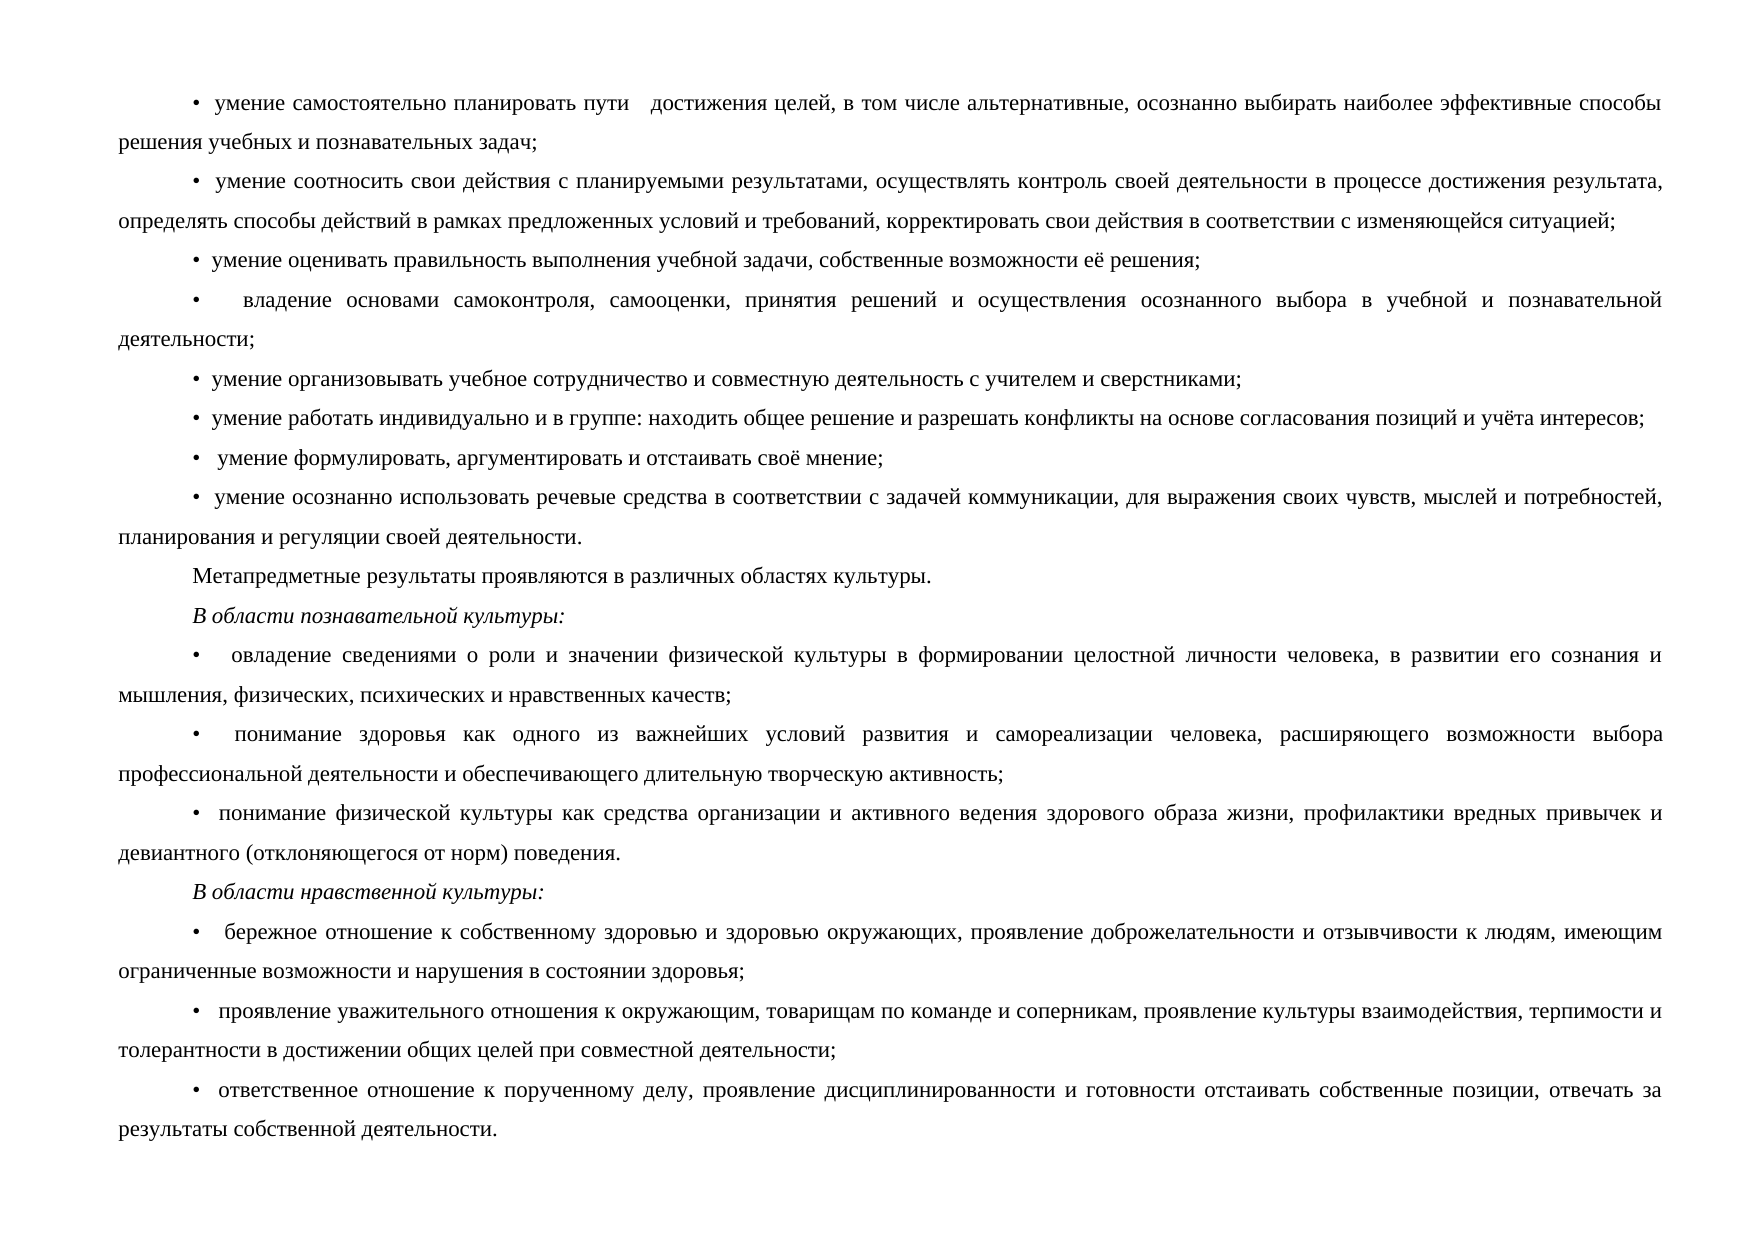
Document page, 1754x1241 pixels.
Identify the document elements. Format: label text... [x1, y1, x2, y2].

text • ответственное отношение к порученному делу, проявление дисциплинированности и готовности отстаивать собственные позиции, отвечать за результаты собственной деятельности. [118, 1076, 1665, 1141]
text • умение организовывать учебное сотрудничество и совместную деятельность с учителем и сверстниками; [118, 365, 1665, 391]
text В области познавательной культуры: [118, 602, 1665, 628]
text • умение осознанно использовать речевые средства в соответствии с задачей коммуникации, для выражения своих чувств, мыслей и потребностей, планирования и регуляции своей деятельности. [118, 483, 1665, 549]
text • умение соотносить свои действия с планируемыми результатами, осуществлять контроль своей деятельности в процессе достижения результата, определять способы действий в рамках предложенных условий и требований, корректировать свои действия в соответствии с изменяющейся ситуацией; [118, 168, 1665, 233]
text • овладение сведениями о роли и значении физической культуры в формировании целостной личности человека, в развитии его сознания и мышления, физических, психических и нравственных качеств; [118, 641, 1665, 707]
text • бережное отношение к собственному здоровью и здоровью окружающих, проявление доброжелательности и отзывчивости к людям, имеющим ограниченные возможности и нарушения в состоянии здоровья; [118, 918, 1665, 983]
text • умение самостоятельно планировать пути достижения целей, в том числе альтернативные, осознанно выбирать наиболее эффективные способы решения учебных и познавательных задач; [118, 89, 1665, 154]
text • понимание здоровья как одного из важнейших условий развития и самореализации человека, расширяющего возможности выбора профессиональной деятельности и обеспечивающего длительную творческую активность; [118, 720, 1665, 786]
text • умение оценивать правильность выполнения учебной задачи, собственные возможности её решения; [118, 247, 1665, 273]
text Метапредметные результаты проявляются в различных областях культуры. [118, 562, 1665, 589]
text • владение основами самоконтроля, самооценки, принятия решений и осуществления осознанного выбора в учебной и познавательной деятельности; [118, 286, 1665, 352]
text • умение формулировать, аргументировать и отстаивать своё мнение; [118, 444, 1665, 470]
text В области нравственной культуры: [118, 878, 1665, 904]
text • проявление уважительного отношения к окружающим, товарищам по команде и соперникам, проявление культуры взаимодействия, терпимости и толерантности в достижении общих целей при совместной деятельности; [118, 997, 1665, 1062]
text • понимание физической культуры как средства организации и активного ведения здорового образа жизни, профилактики вредных привычек и девиантного (отклоняющегося от норм) поведения. [118, 799, 1665, 865]
text • умение работать индивидуально и в группе: находить общее решение и разрешать конфликты на основе согласования позиций и учёта интересов; [118, 404, 1665, 431]
